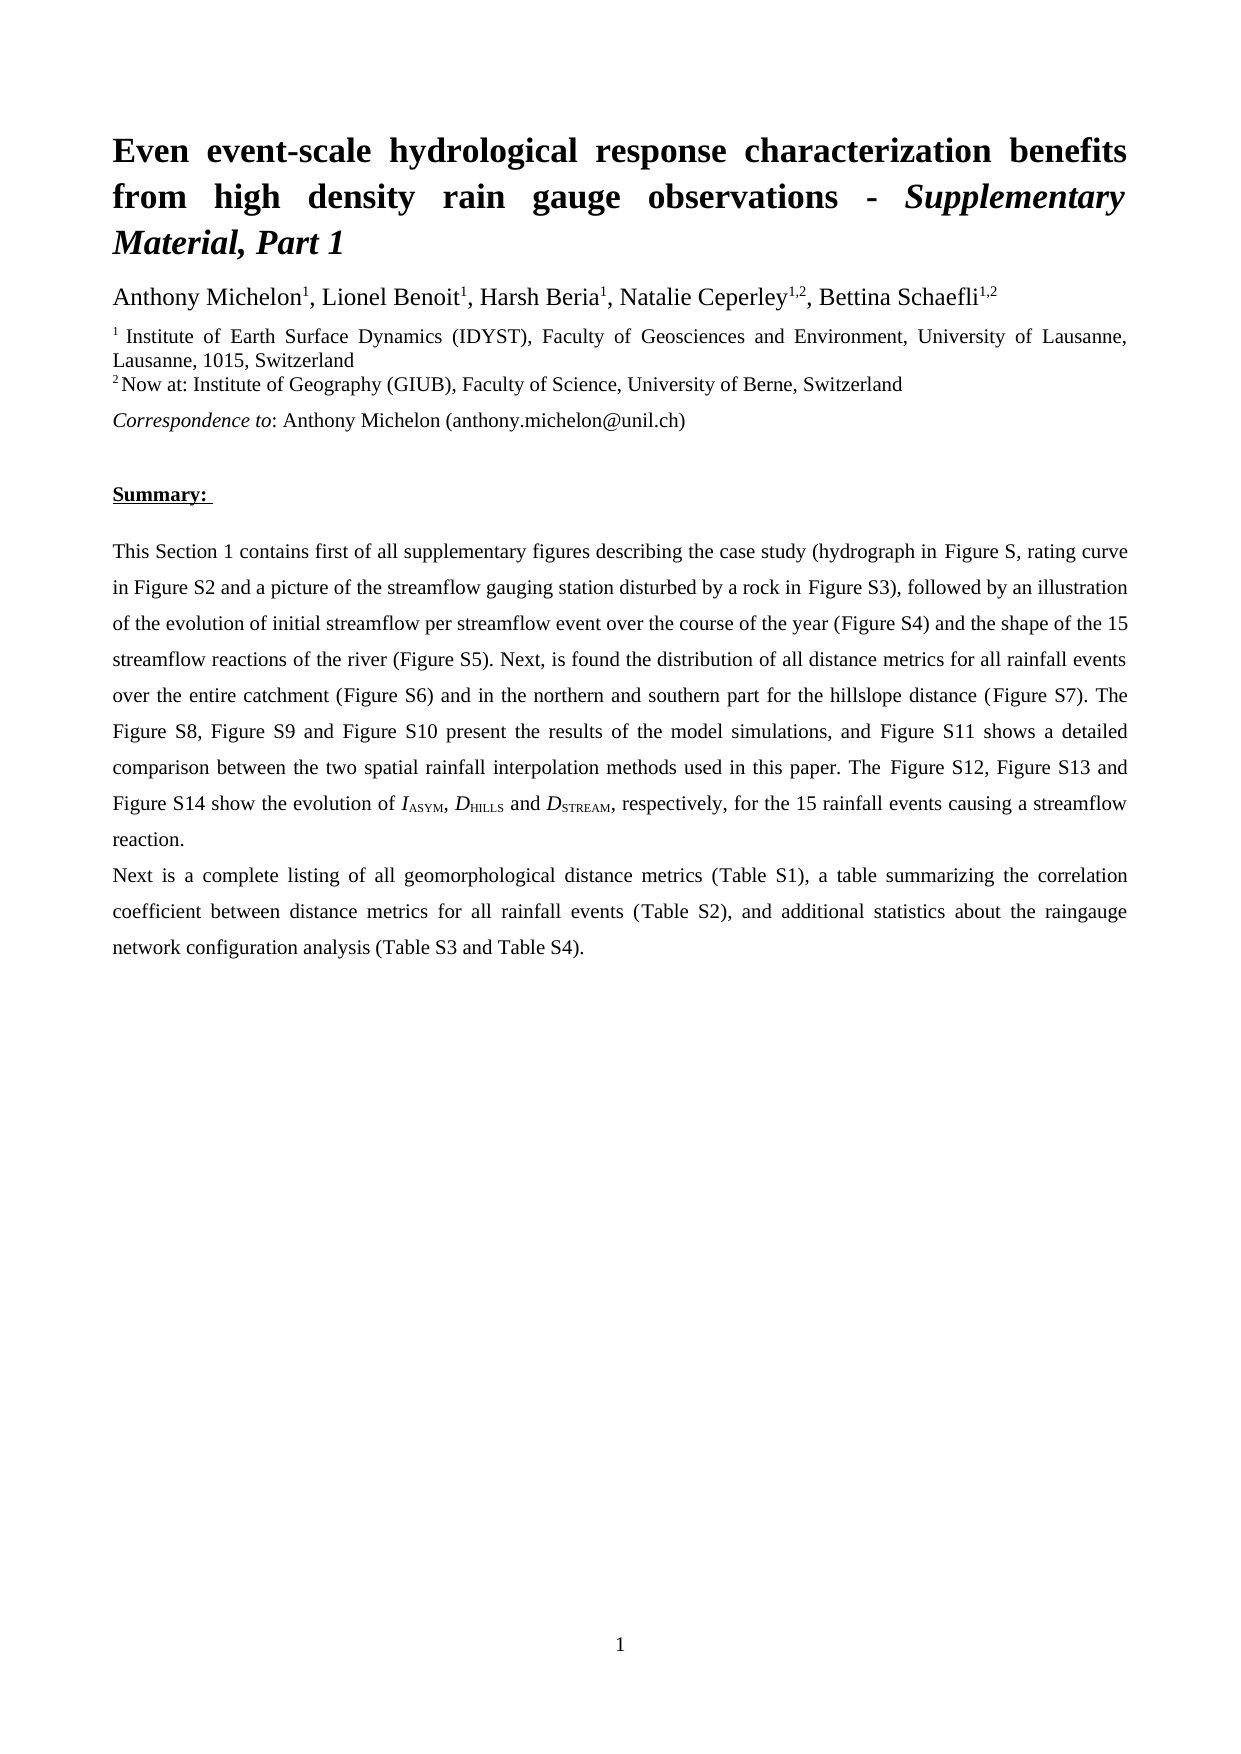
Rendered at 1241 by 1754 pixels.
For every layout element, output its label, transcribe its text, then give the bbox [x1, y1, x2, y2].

text Summary: [112, 482, 1128, 506]
text Anthony Michelon1, Lionel Benoit1, Harsh Beria1, Natalie Ceperley1,2, Bettina Schaefli1,2 [112, 282, 1128, 311]
text Next is a complete listing of all geomorphological distance metrics (Table S1), a table summarizing the correlation coefficient between distance metrics for all rainfall events (Table S2), and additional statistics about the raingauge network configuration analysis (Table S3 and Table S4). [112, 863, 1128, 959]
title Even event-scale hydrological response characterization benefits from high density rain gauge observations - Supplementary Material, Part 1 [112, 126, 1128, 264]
text 1 Institute of Earth Surface Dynamics (IDYST), Faculty of Geosciences and Environment, University of Lausanne, Lausanne, 1015, Switzerland [112, 324, 1128, 372]
text 2 Now at: Institute of Geography (GIUB), Faculty of Science, University of Berne, Switzerland [112, 372, 1128, 396]
text Correspondence to: Anthony Michelon (anthony.michelon@unil.ch) [112, 408, 1128, 432]
text This Section 1 contains first of all supplementary figures describing the case study (hydrograph in Figure S1, rating curve in Figure S2 and a picture of the streamflow gauging station disturbed by a rock in Figure S3), followed by an illustration of the evolution of initial streamflow per streamflow event over the course of the year (Figure S4) and the shape of the 15 streamflow reactions of the river (Figure S5). Next, is found the distribution of all distance metrics for all rainfall events over the entire catchment (Figure S6) and in the northern and southern part for the hillslope distance (Figure S7). The Figure S8, Figure S9 and Figure S10 present the results of the model simulations, and Figure S11 shows a detailed comparison between the two spatial rainfall interpolation methods used in this paper. The Figure S12, Figure S13 and Figure S14 show the evolution of IASYM, DHILLS and DSTREAM, respectively, for the 15 rainfall events causing a streamflow reaction. [112, 539, 1128, 851]
